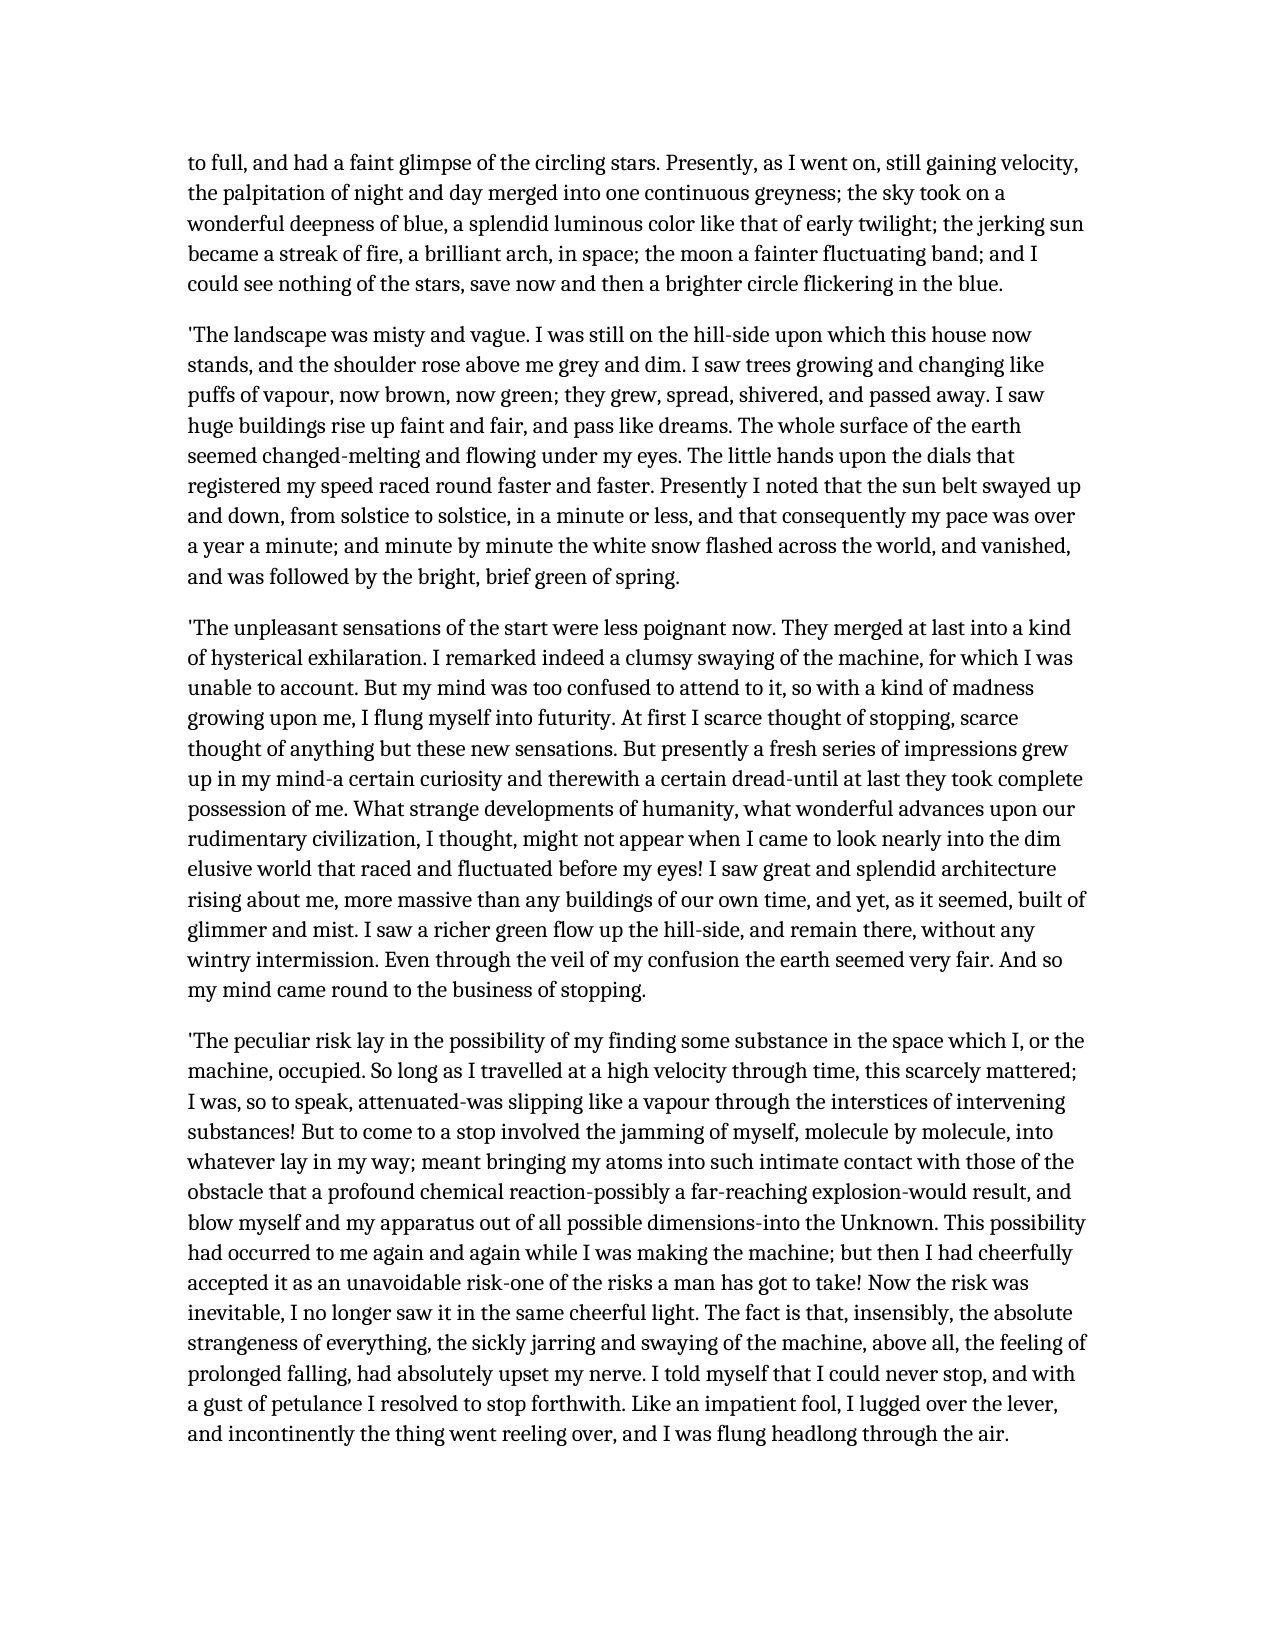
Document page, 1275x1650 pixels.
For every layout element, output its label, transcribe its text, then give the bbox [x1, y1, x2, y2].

text 'The unpleasant sensations of the start were less poignant now. They merged at last into a kind of hysterical exhilaration. I remarked indeed a clumsy swaying of the machine, for which I was unable to account. But my mind was too confused to attend to it, so with a kind of madness growing upon me, I flung myself into futurity. At first I scarce thought of stopping, scarce thought of anything but these new sensations. But presently a fresh series of impressions grew up in my mind-a certain curiosity and therewith a certain dread-until at last they took complete possession of me. What strange developments of humanity, what wonderful advances upon our rudimentary civilization, I thought, might not appear when I came to look nearly into the dim elusive world that raced and fluctuated before my eyes! I saw great and splendid architecture rising about me, more massive than any buildings of our own time, and yet, as it seemed, built of glimmer and mist. I saw a richer green flow up the hill-side, and remain there, without any wintry intermission. Even through the veil of my confusion the earth seemed very fair. And so my mind came round to the business of stopping. [187, 614, 1087, 1003]
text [187, 150, 1087, 297]
text 'The landscape was misty and vague. I was still on the hill-side upon which this house now stands, and the shoulder rose above me grey and dim. I saw trees growing and changing like puffs of vapour, now brown, now green; they grew, spread, shivered, and passed away. I saw huge buildings rise up faint and fair, and pass like dreams. The whole surface of the earth seemed changed-melting and flowing under my eyes. The little hands upon the dials that registered my speed raced round faster and faster. Presently I noted that the sun belt swayed up and down, from solstice to solstice, in a minute or less, and that consequently my pace was over a year a minute; and minute by minute the white snow flashed across the world, and vanished, and was followed by the bright, brief green of spring. [187, 322, 1087, 590]
text 'The peculiar risk lay in the possibility of my finding some substance in the space which I, or the machine, occupied. So long as I travelled at a high velocity through time, this scarcely mattered; I was, so to speak, attenuated-was slipping like a vapour through the interstices of intervening substances! But to come to a stop involved the jamming of myself, molecule by molecule, into whatever lay in my way; meant bringing my atoms into such intimate contact with those of the obstacle that a profound chemical reaction-possibly a far-reaching explosion-would result, and blow myself and my apparatus out of all possible dimensions-into the Unknown. This possibility had occurred to me again and again while I was making the machine; but then I had cheerfully accepted it as an unavoidable risk-one of the risks a man has got to take! Now the risk was inevitable, I no longer saw it in the same cheerful light. The fact is that, insensibly, the absolute strangeness of everything, the sickly jarring and swaying of the machine, above all, the feeling of prolonged falling, had absolutely upset my nerve. I told myself that I could never stop, and with a gust of petulance I resolved to stop forthwith. Like an impatient fool, I lugged over the lever, and incontinently the thing went reeling over, and I was flung headlong through the air. [187, 1028, 1087, 1447]
